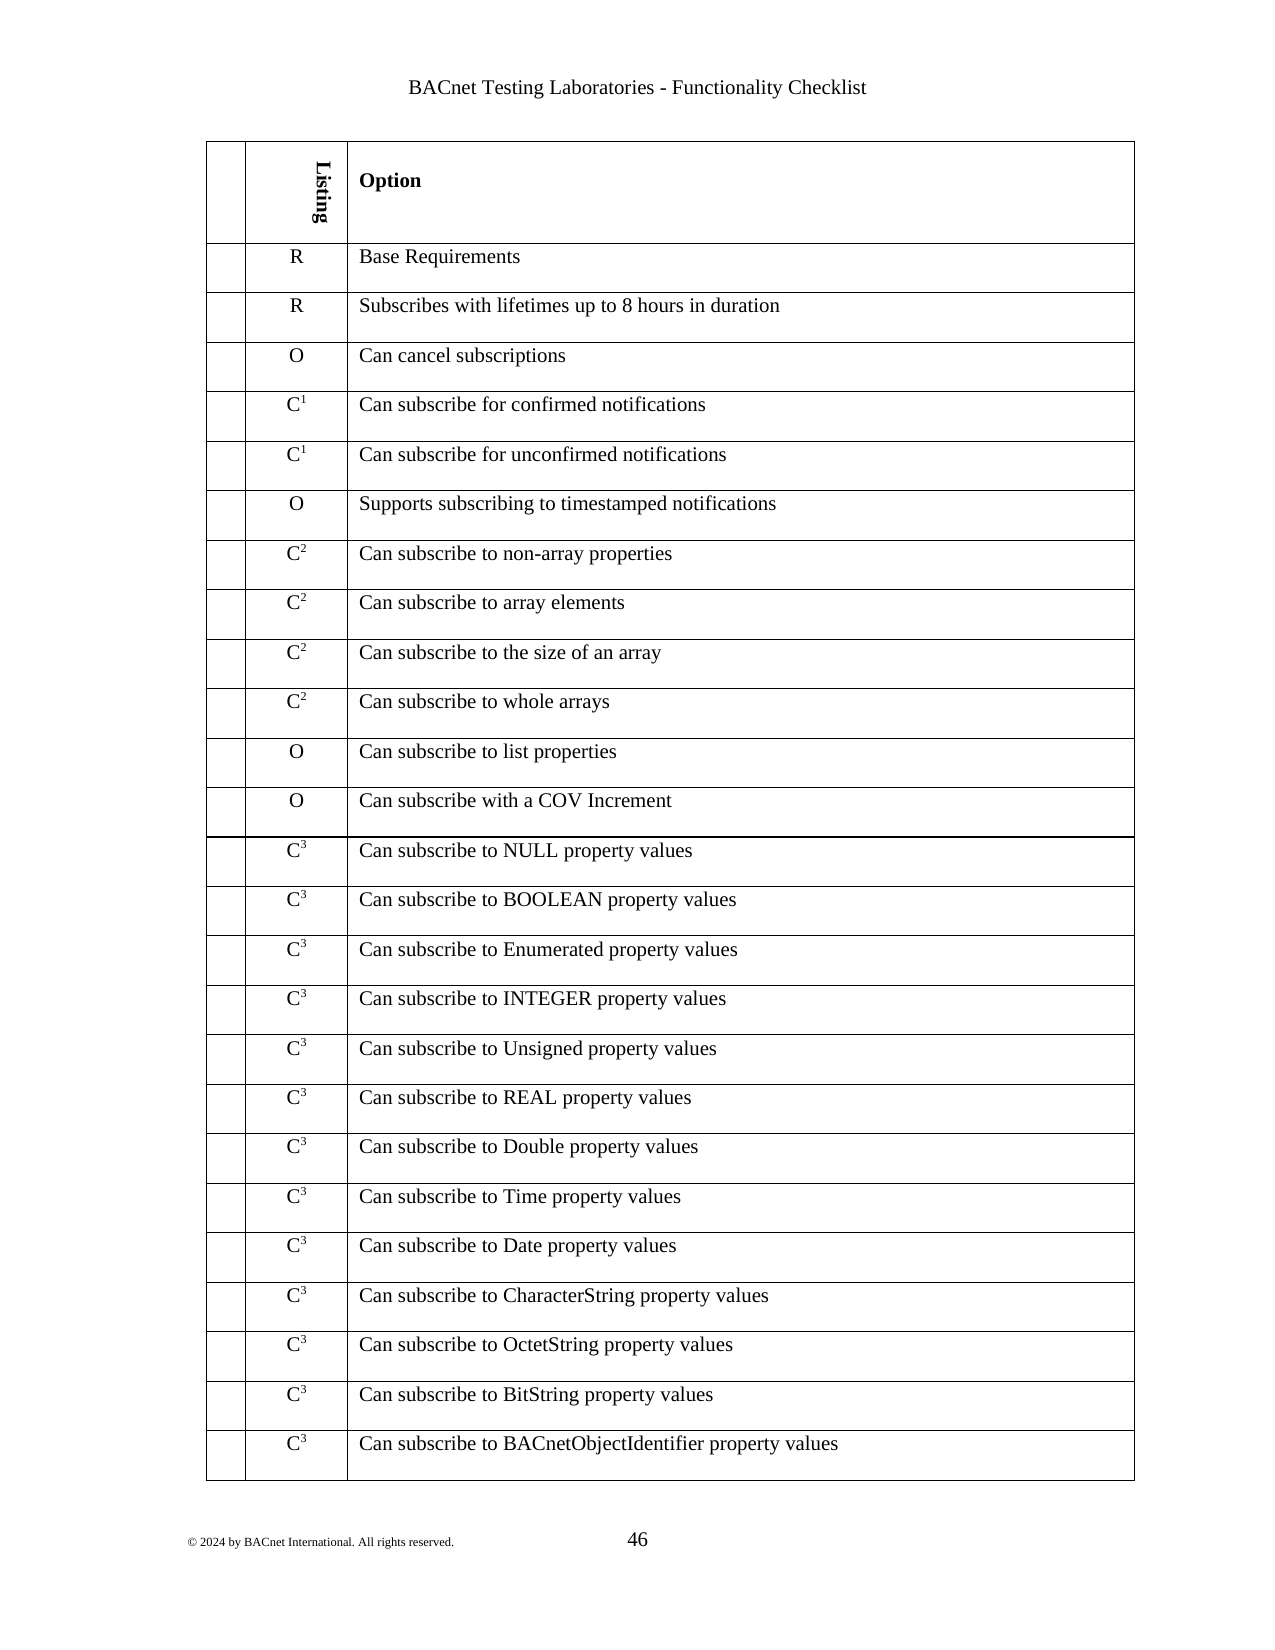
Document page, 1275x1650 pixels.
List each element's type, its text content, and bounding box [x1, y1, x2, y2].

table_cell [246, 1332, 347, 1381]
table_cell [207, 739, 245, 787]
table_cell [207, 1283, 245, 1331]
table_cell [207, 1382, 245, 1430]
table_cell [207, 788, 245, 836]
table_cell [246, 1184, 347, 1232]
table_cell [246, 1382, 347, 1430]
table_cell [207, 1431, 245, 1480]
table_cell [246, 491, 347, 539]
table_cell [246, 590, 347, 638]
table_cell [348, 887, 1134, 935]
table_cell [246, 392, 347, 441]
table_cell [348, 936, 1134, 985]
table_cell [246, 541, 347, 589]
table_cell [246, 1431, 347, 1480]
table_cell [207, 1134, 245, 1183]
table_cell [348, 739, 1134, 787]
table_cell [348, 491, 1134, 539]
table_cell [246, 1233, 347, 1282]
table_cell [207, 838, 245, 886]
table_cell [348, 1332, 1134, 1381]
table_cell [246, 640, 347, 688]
table_header Listing [246, 142, 347, 243]
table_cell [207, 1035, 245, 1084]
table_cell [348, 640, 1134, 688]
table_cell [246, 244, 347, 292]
table_header Support [207, 142, 245, 243]
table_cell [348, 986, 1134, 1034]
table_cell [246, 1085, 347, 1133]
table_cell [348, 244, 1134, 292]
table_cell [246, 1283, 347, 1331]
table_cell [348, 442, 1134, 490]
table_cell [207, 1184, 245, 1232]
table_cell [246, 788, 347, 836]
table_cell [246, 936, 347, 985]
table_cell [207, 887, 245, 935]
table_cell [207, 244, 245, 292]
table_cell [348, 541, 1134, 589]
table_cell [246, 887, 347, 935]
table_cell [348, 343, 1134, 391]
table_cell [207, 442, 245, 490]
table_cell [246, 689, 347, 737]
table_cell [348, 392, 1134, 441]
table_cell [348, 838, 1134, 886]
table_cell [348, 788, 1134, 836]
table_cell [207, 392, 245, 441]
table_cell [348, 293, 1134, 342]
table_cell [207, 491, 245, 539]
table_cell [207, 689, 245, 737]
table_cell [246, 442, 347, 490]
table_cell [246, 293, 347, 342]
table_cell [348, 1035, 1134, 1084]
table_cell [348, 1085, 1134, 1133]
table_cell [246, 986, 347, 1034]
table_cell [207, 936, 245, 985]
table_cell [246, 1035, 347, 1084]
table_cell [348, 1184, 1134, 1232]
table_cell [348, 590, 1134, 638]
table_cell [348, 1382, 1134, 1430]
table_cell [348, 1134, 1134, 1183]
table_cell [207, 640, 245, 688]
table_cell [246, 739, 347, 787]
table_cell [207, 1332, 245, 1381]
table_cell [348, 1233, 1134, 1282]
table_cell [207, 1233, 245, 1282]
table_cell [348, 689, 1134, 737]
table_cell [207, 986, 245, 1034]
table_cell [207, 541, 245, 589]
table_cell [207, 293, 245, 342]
table_header Option [348, 142, 1134, 243]
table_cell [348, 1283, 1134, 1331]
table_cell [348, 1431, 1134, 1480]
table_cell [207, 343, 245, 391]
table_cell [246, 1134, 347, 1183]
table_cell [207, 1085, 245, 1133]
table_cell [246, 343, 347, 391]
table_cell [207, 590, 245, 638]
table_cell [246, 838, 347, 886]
